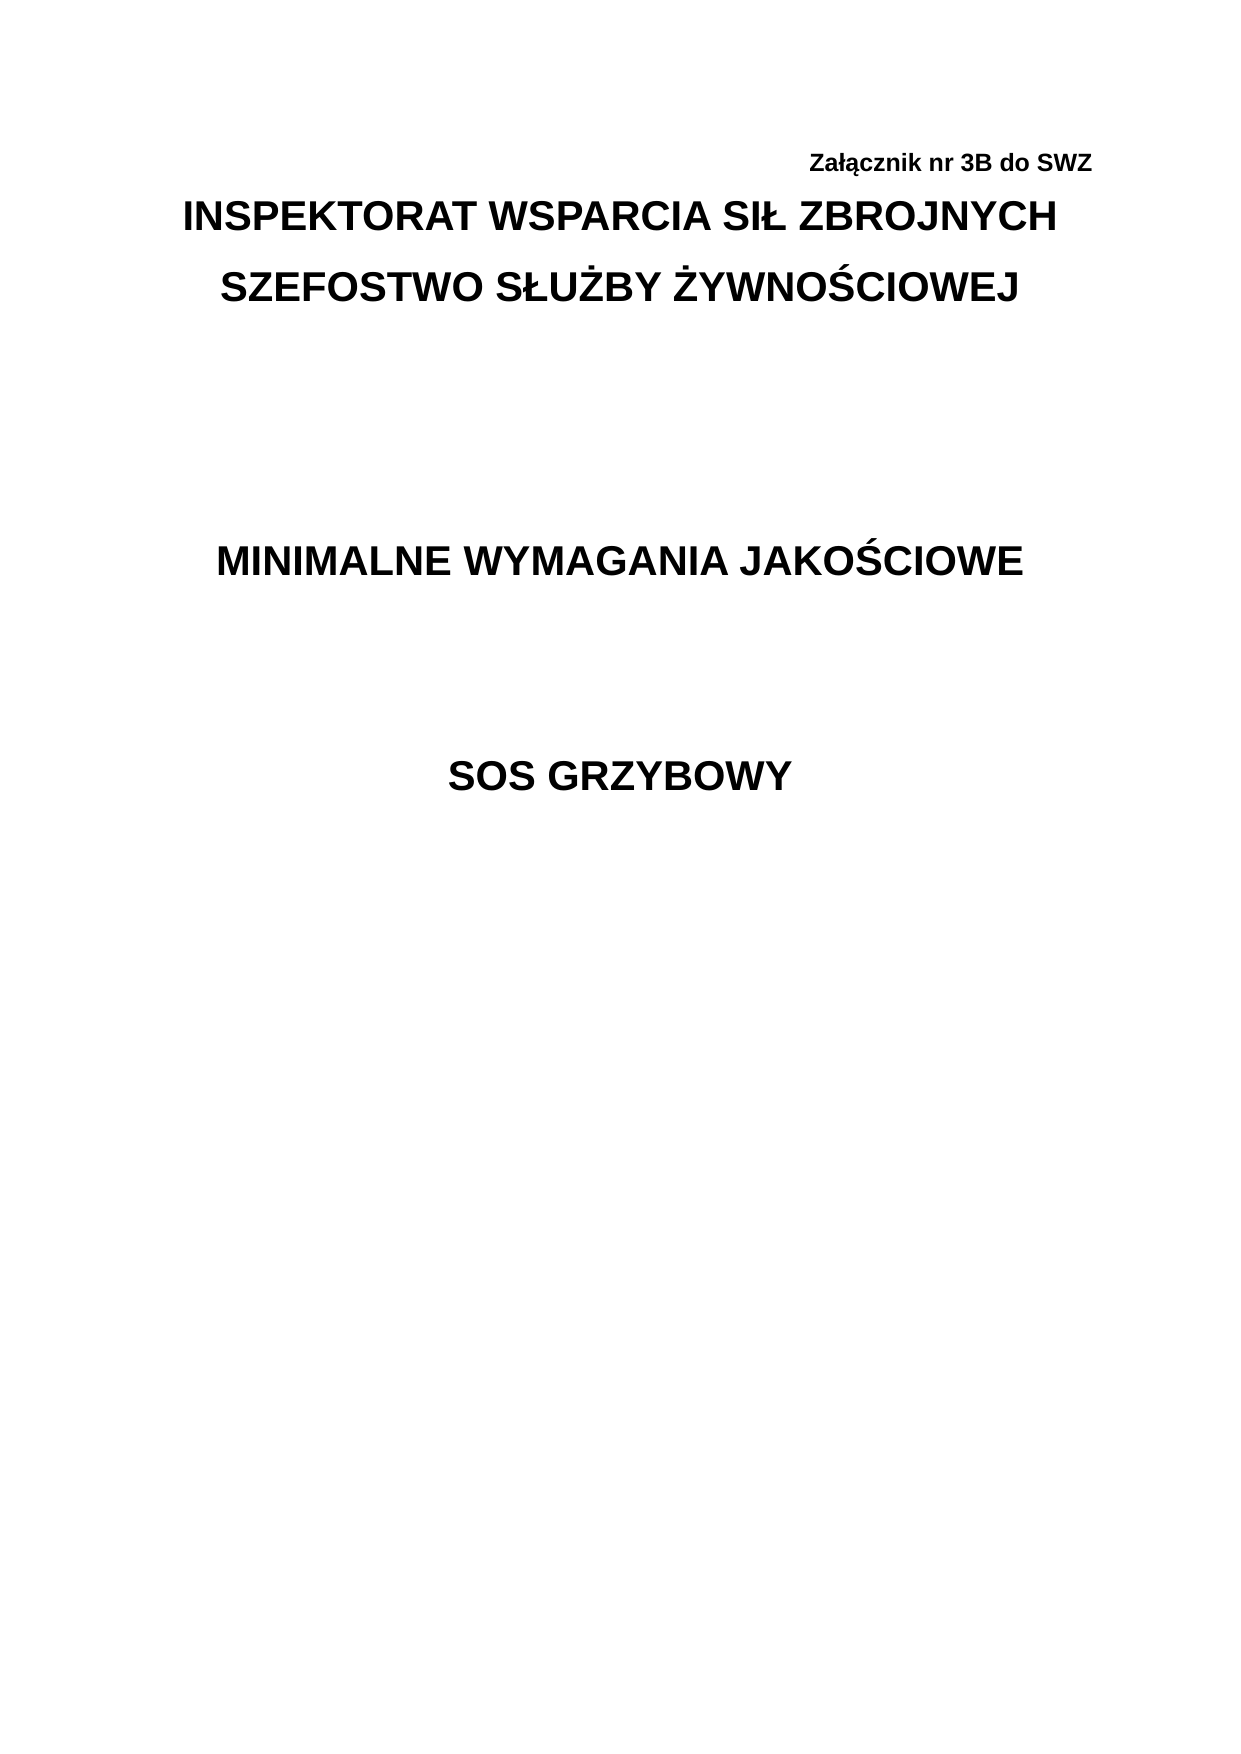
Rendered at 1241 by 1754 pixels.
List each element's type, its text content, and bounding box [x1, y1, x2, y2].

text SZEFOSTWO SŁUŻBY ŻYWNOŚCIOWEJ [148, 263, 1092, 311]
text minimalne wymagania jakościowe [148, 536, 1092, 584]
text SOS GRZYBOWY [148, 751, 1092, 799]
text Załącznik nr 3B do SWZ [148, 148, 1092, 176]
text INSPEKTORAT WSPARCIA SIŁ ZBROJNYCH [148, 191, 1092, 239]
